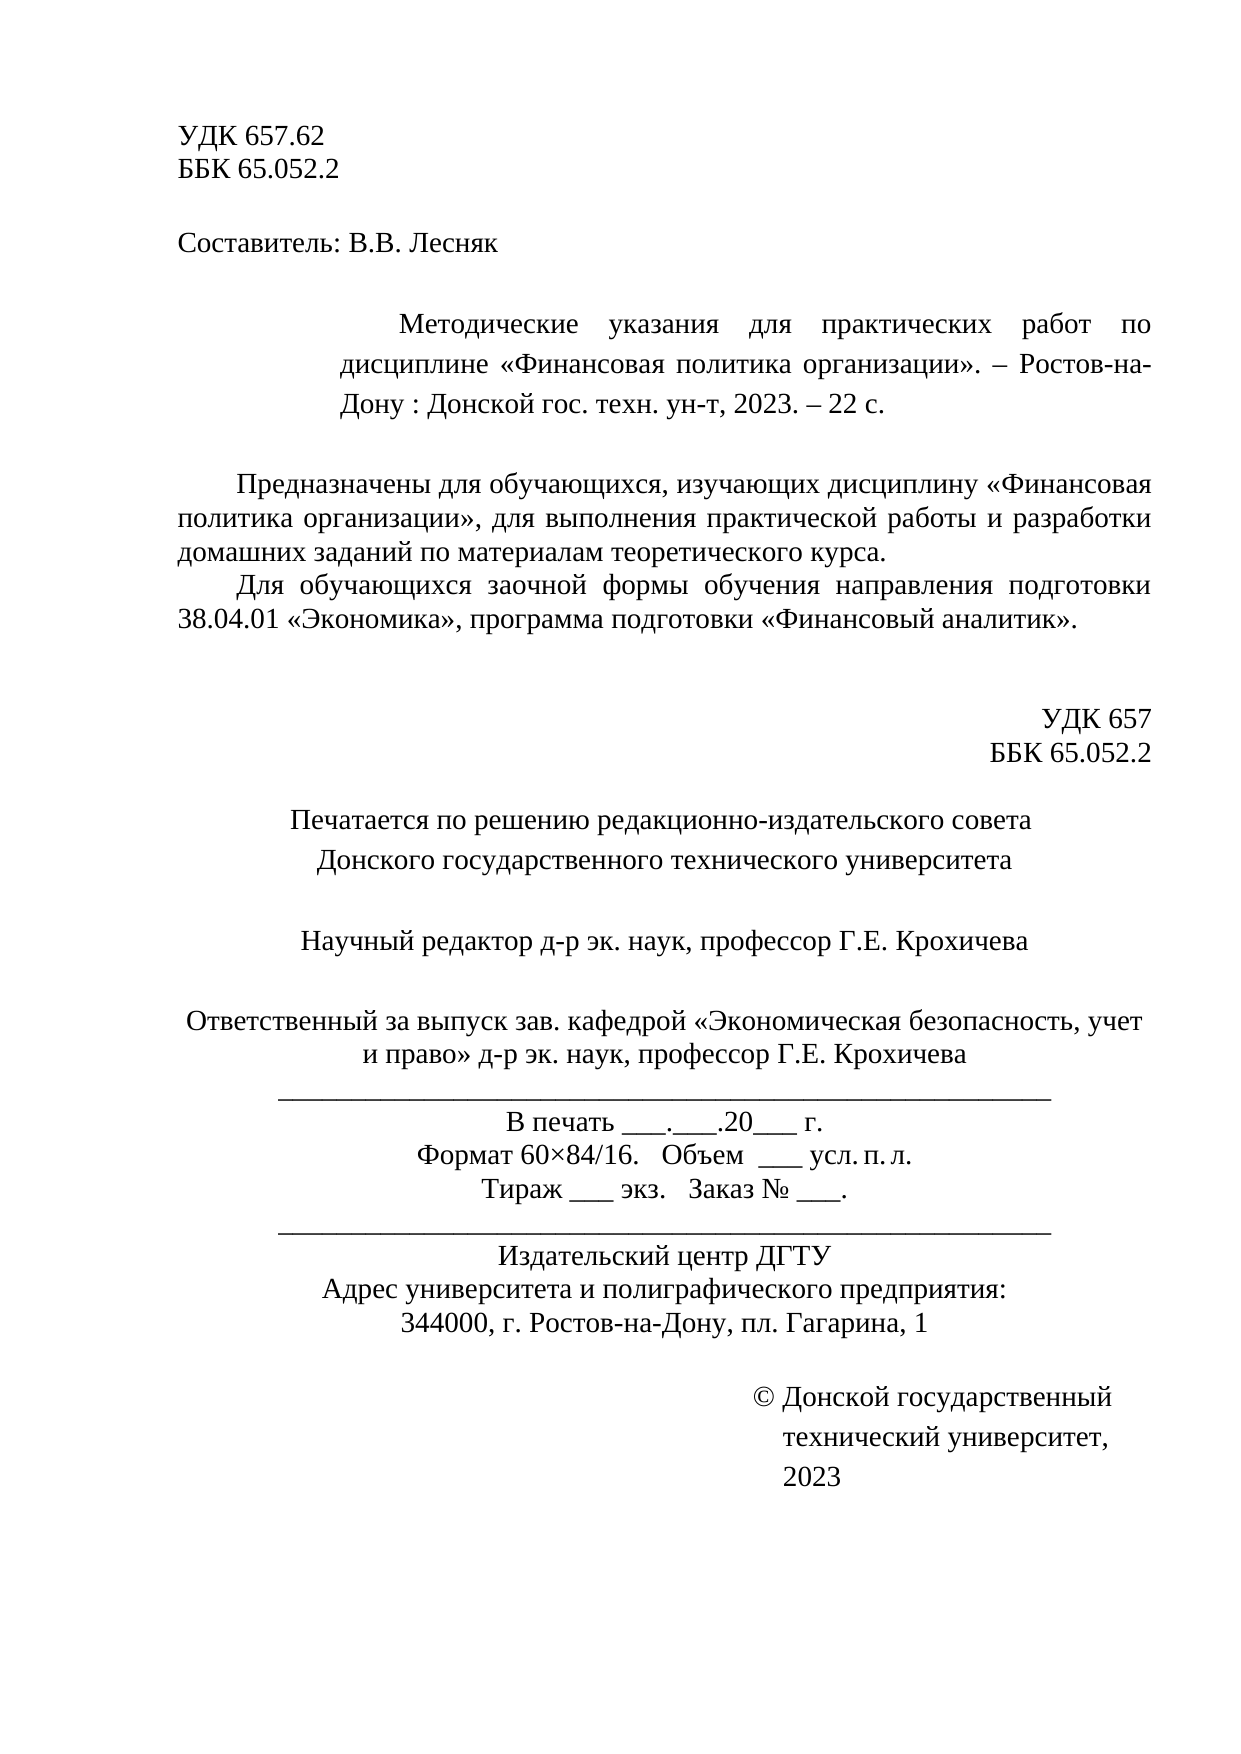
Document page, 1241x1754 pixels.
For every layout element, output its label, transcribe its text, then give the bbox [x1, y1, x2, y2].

text УДК 657 [177, 701, 1152, 735]
text ББК 65.052.2 [177, 735, 1152, 768]
text Методические указания для практических работ по дисциплине «Финансовая политика организации». – Ростов-на-Дону : Донской гос. техн. ун-т, 2023. – 22 с. [340, 306, 1152, 420]
text Печатается по решению редакционно-издательского совета Донского государственного технического университета [177, 802, 1152, 876]
text Издательский центр ДГТУ [177, 1238, 1152, 1271]
text Предназначены для обучающихся, изучающих дисциплину «Финансовая политика организации», для выполнения практической работы и разработки домашних заданий по материалам теоретического курса. [177, 467, 1152, 567]
text Ответственный за выпуск зав. кафедрой «Экономическая безопасность, учет и право» д-р эк. наук, профессор Г.Е. Крохичева [177, 1003, 1152, 1070]
text 344000, г. Ростов-на-Дону, пл. Гагарина, 1 [177, 1305, 1152, 1338]
text _____________________________________________________ [177, 1204, 1152, 1238]
text © Донской государственный технический университет, 2023 [753, 1379, 1152, 1493]
text Формат 60×84/16. Объем ___ усл. п. л. [177, 1137, 1152, 1171]
text Составитель: В.В. Лесняк [177, 225, 1152, 259]
text Тираж ___ экз. Заказ № ___. [177, 1171, 1152, 1204]
text ББК 65.052.2 [177, 152, 1152, 185]
text УДК 657.62 [177, 118, 1152, 152]
text В печать ___.___.20___ г. [177, 1104, 1152, 1137]
text _____________________________________________________ [177, 1070, 1152, 1104]
text Для обучающихся заочной формы обучения направления подготовки 38.04.01 «Экономика», программа подготовки «Финансовый аналитик». [177, 567, 1152, 634]
text Научный редактор д-р эк. наук, профессор Г.Е. Крохичева [177, 923, 1152, 956]
text Адрес университета и полиграфического предприятия: [177, 1271, 1152, 1305]
